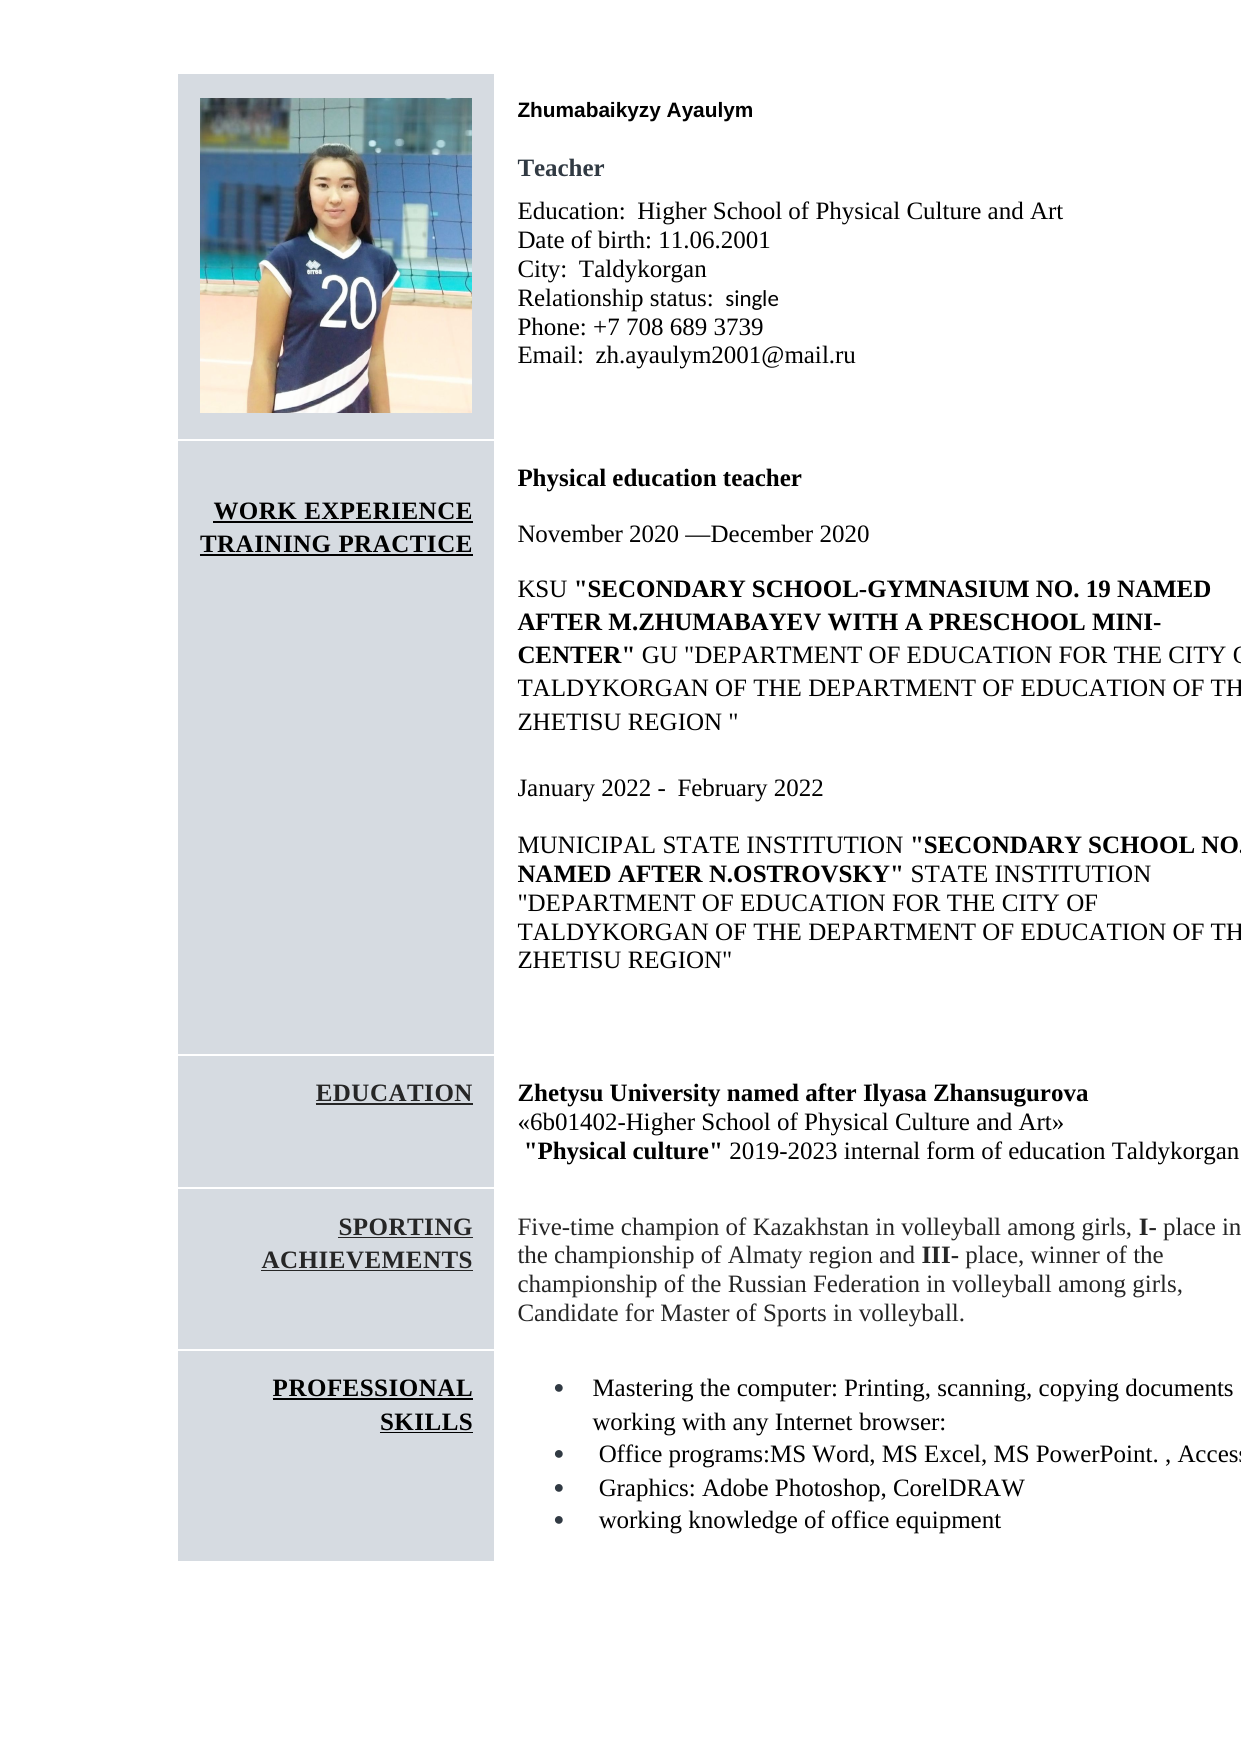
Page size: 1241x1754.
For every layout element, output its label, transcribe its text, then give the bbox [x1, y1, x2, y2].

table_cell Mastering the computer: Printing, scanning, copying documents working with any Internet browser: Office programs:MS Word, MS Excel, MS PowerPoint. , Access, Graphics: Adobe Photoshop, CorelDRAW working knowledge of office equipment [496, 1351, 1239, 1561]
table_header Zhumabaikyzy Ayaulym Teacher Education: Higher School of Physical Culture and Art Date of birth: 11.06.2001 City: Taldykorgan Relationship status: single Phone: +7 708 689 3739 Email: zh.ayaulym2001@mail.ru [496, 76, 1239, 439]
table_cell SPORTING ACHIEVEMENTS [178, 1189, 494, 1349]
table_cell Physical education teacher November 2020 —December 2020 KSU "SECONDARY SCHOOL-GYMNASIUM NO. 19 NAMED AFTER M.ZHUMABAYEV WITH A PRESCHOOL MINI-CENTER" GU "DEPARTMENT OF EDUCATION FOR THE CITY OF TALDYKORGAN OF THE DEPARTMENT OF EDUCATION OF THE ZHETISU REGION " January 2022 - February 2022 MUNICIPAL STATE INSTITUTION "SECONDARY SCHOOL NO. 8 NAMED AFTER N.OSTROVSKY" STATE INSTITUTION "DEPARTMENT OF EDUCATION FOR THE CITY OF TALDYKORGAN OF THE DEPARTMENT OF EDUCATION OF THE ZHETISU REGION" [496, 441, 1239, 1054]
table_cell EDUCATION [178, 1056, 494, 1187]
picture [200, 98, 472, 413]
table_header [178, 74, 494, 439]
table_cell PROFESSIONAL SKILLS [178, 1351, 494, 1561]
table_cell Zhetysu University named after Ilyasa Zhansugurova «6b01402-Higher School of Physical Culture and Art» "Physical culture" 2019-2023 internal form of education Taldykorgan [496, 1056, 1239, 1187]
table_cell Five-time champion of Kazakhstan in volleyball among girls, I- place in the championship of Almaty region and III- place, winner of the championship of the Russian Federation in volleyball among girls, Candidate for Master of Sports in volleyball. [496, 1189, 1239, 1349]
table_cell WORK EXPERIENCE TRAINING PRACTICE [178, 441, 494, 1054]
